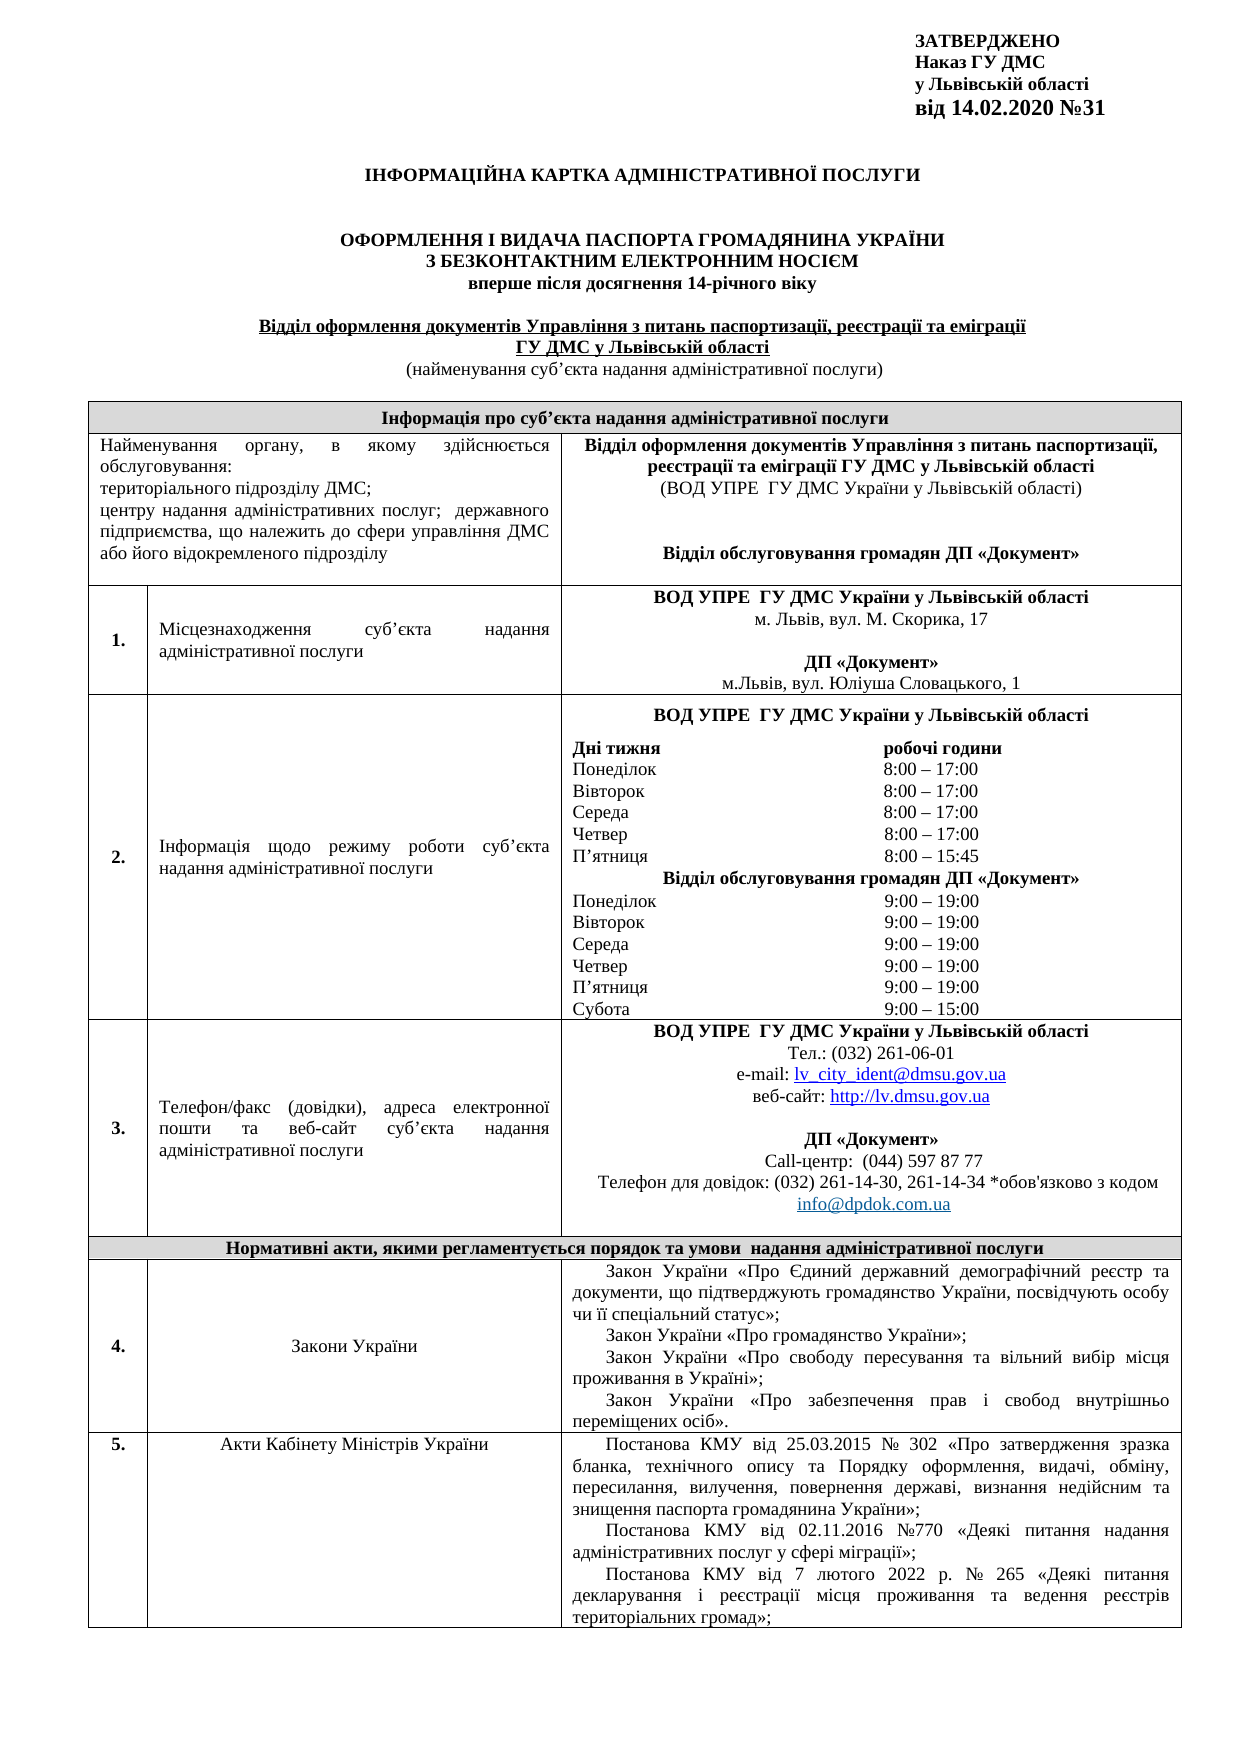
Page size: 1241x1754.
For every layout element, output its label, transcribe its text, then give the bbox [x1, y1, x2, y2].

table_cell Закони України [148, 1260, 561, 1432]
text ГУ ДМС у Львівській області [103, 336, 1181, 358]
table_cell Телефон/факс (довідки), адреса електронної пошти та веб-сайт суб’єкта надання адміністративної послуги [148, 1020, 561, 1236]
text у Львівській області [841, 73, 1190, 94]
table_cell 9:00 – 19:00 9:00 – 19:00 9:00 – 19:00 9:00 – 19:00 9:00 – 19:00 9:00 – 15:00 [873, 889, 1181, 1019]
table_cell ВОД УПРЕ ГУ ДМС України у Львівській області [562, 695, 1181, 736]
table_cell Закон України «Про Єдиний державний демографічний реєстр та документи, що підтверджують громадянство України, посвідчують особу чи її спеціальний статус»; Закон України «Про громадянство України»; Закон України «Про свободу пересування та вільний вибір місця проживання в Україні»; Закон України «Про забезпечення прав і свобод внутрішньо переміщених осіб». [562, 1260, 1181, 1432]
table_cell 2. [89, 695, 147, 1019]
text від 14.02.2020 №31 [901, 94, 1190, 121]
table_cell Інформація щодо режиму роботи суб’єкта надання адміністративної послуги [148, 695, 561, 1019]
table_cell Дні тижня Понеділок Вівторок Середа Четвер П’ятниця [562, 736, 872, 866]
table_cell Найменування органу, в якому здійснюється обслуговування: територіального підрозділу ДМС; центру надання адміністративних послуг; державного підприємства, що належить до сфери управління ДМС або його відокремленого підрозділу [89, 434, 561, 585]
text вперше після досягнення 14-річного віку [103, 272, 1181, 293]
text Наказ ГУ ДМС [841, 51, 1190, 73]
table_cell 3. [89, 1020, 147, 1236]
text ЗАТВЕРДЖЕНО [841, 29, 1190, 51]
table_cell 5. [89, 1433, 147, 1627]
table_cell Місцезнаходження суб’єкта надання адміністративної послуги [148, 586, 561, 694]
table_header Інформація про суб’єкта надання адміністративної послуги [89, 402, 1181, 433]
table_cell Відділ оформлення документів Управління з питань паспортизації, реєстрації та еміграції ГУ ДМС у Львівській області (ВОД УПРЕ ГУ ДМС України у Львівській області) Відділ обслуговування громадян ДП «Документ» [562, 434, 1181, 585]
table_cell Нормативні акти, якими регламентується порядок та умови надання адміністративної послуги [89, 1237, 1181, 1258]
table_cell ВОД УПРЕ ГУ ДМС України у Львівській області Тел.: (032) 261-06-01 е-mail: lv_city_ident@dmsu.gov.ua веб-сайт: http://lv.dmsu.gov.ua ДП «Документ» Call-центр: (044) 597 87 77 Телефон для довідок: (032) 261-14-30, 261-14-34 *обов'язково з кодом info@dpdok.com.ua [562, 1020, 1181, 1236]
table_cell 4. [89, 1260, 147, 1432]
table_cell Понеділок Вівторок Середа Четвер П’ятниця Субота [562, 889, 873, 1019]
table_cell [148, 1433, 561, 1627]
text ІНФОРМАЦІЙНА КАРТКА АДМІНІСТРАТИВНОЇ ПОСЛУГИ [103, 164, 1181, 185]
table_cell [562, 1433, 1181, 1627]
table_cell робочі години 8:00 – 17:00 8:00 – 17:00 8:00 – 17:00 8:00 – 17:00 8:00 – 15:45 [872, 736, 1181, 866]
table_cell ВОД УПРЕ ГУ ДМС України у Львівській області м. Львів, вул. М. Скорика, 17 ДП «Документ» м.Львів, вул. Юліуша Словацького, 1 [562, 586, 1181, 694]
text ОФОРМЛЕННЯ І ВИДАЧА ПАСПОРТА ГРОМАДЯНИНА УКРАЇНИ [103, 228, 1181, 250]
text З БЕЗКОНТАКТНИМ ЕЛЕКТРОННИМ НОСІЄМ [103, 250, 1181, 272]
table_cell Відділ обслуговування громадян ДП «Документ» [562, 866, 1181, 889]
text (найменування суб’єкта надання адміністративної послуги) [103, 358, 1181, 379]
table_cell 1. [89, 586, 147, 694]
text Відділ оформлення документів Управління з питань паспортизації, реєстрації та еміграції [103, 315, 1181, 336]
